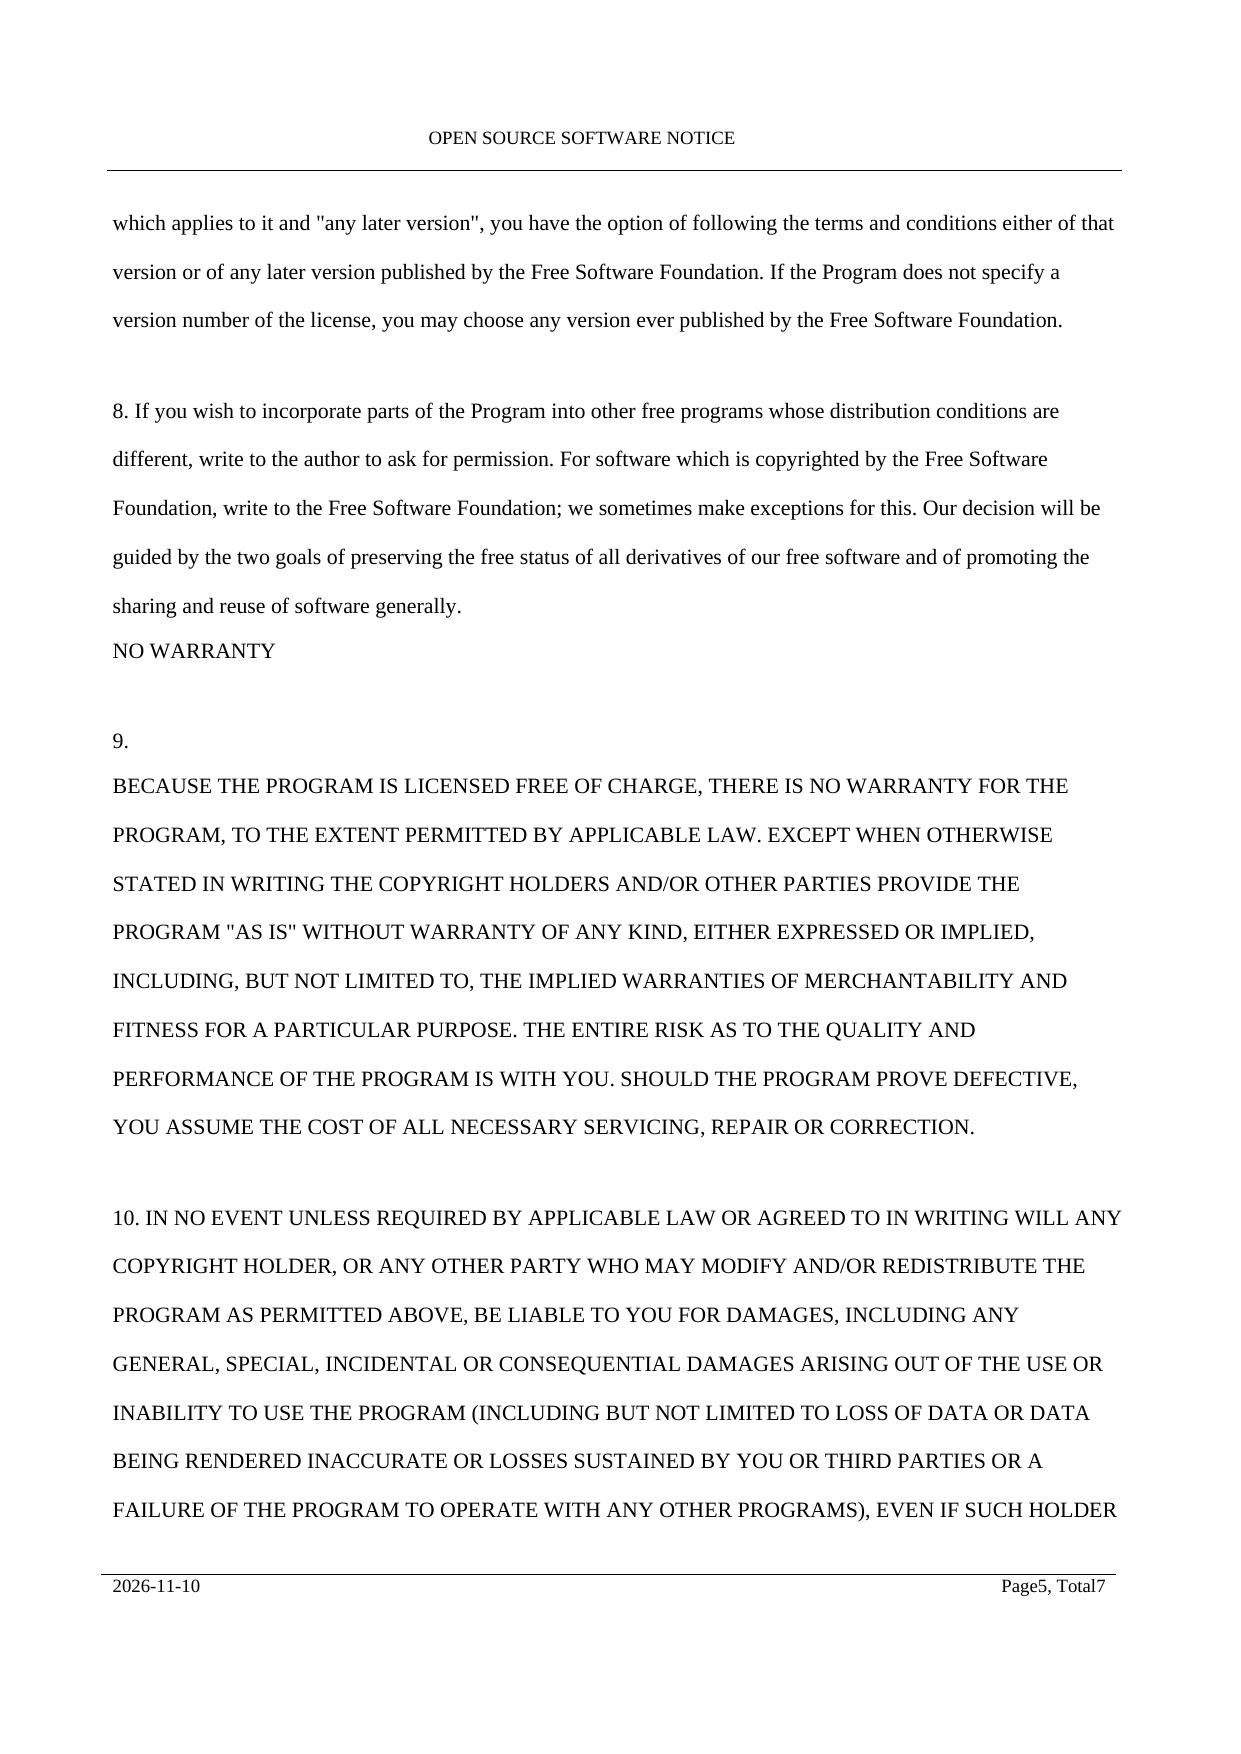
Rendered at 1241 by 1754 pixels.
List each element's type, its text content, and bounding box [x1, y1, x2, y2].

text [112, 1201, 1128, 1526]
text NO WARRANTY [112, 634, 1128, 667]
text 9. [112, 724, 1128, 757]
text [112, 206, 1128, 336]
text 8. If you wish to incorporate parts of the Program into other free programs whose distribution conditions are different, write to the author to ask for permission. For software which is copyrighted by the Free Software Foundation, write to the Free Software Foundation; we sometimes make exceptions for this. Our decision will be guided by the two goals of preserving the free status of all derivatives of our free software and of promoting the sharing and reuse of software generally. [112, 394, 1128, 622]
text BECAUSE THE PROGRAM IS LICENSED FREE OF CHARGE, THERE IS NO WARRANTY FOR THE PROGRAM, TO THE EXTENT PERMITTED BY APPLICABLE LAW. EXCEPT WHEN OTHERWISE STATED IN WRITING THE COPYRIGHT HOLDERS AND/OR OTHER PARTIES PROVIDE THE PROGRAM "AS IS" WITHOUT WARRANTY OF ANY KIND, EITHER EXPRESSED OR IMPLIED, INCLUDING, BUT NOT LIMITED TO, THE IMPLIED WARRANTIES OF MERCHANTABILITY AND FITNESS FOR A PARTICULAR PURPOSE. THE ENTIRE RISK AS TO THE QUALITY AND PERFORMANCE OF THE PROGRAM IS WITH YOU. SHOULD THE PROGRAM PROVE DEFECTIVE, YOU ASSUME THE COST OF ALL NECESSARY SERVICING, REPAIR OR CORRECTION. [112, 769, 1128, 1143]
